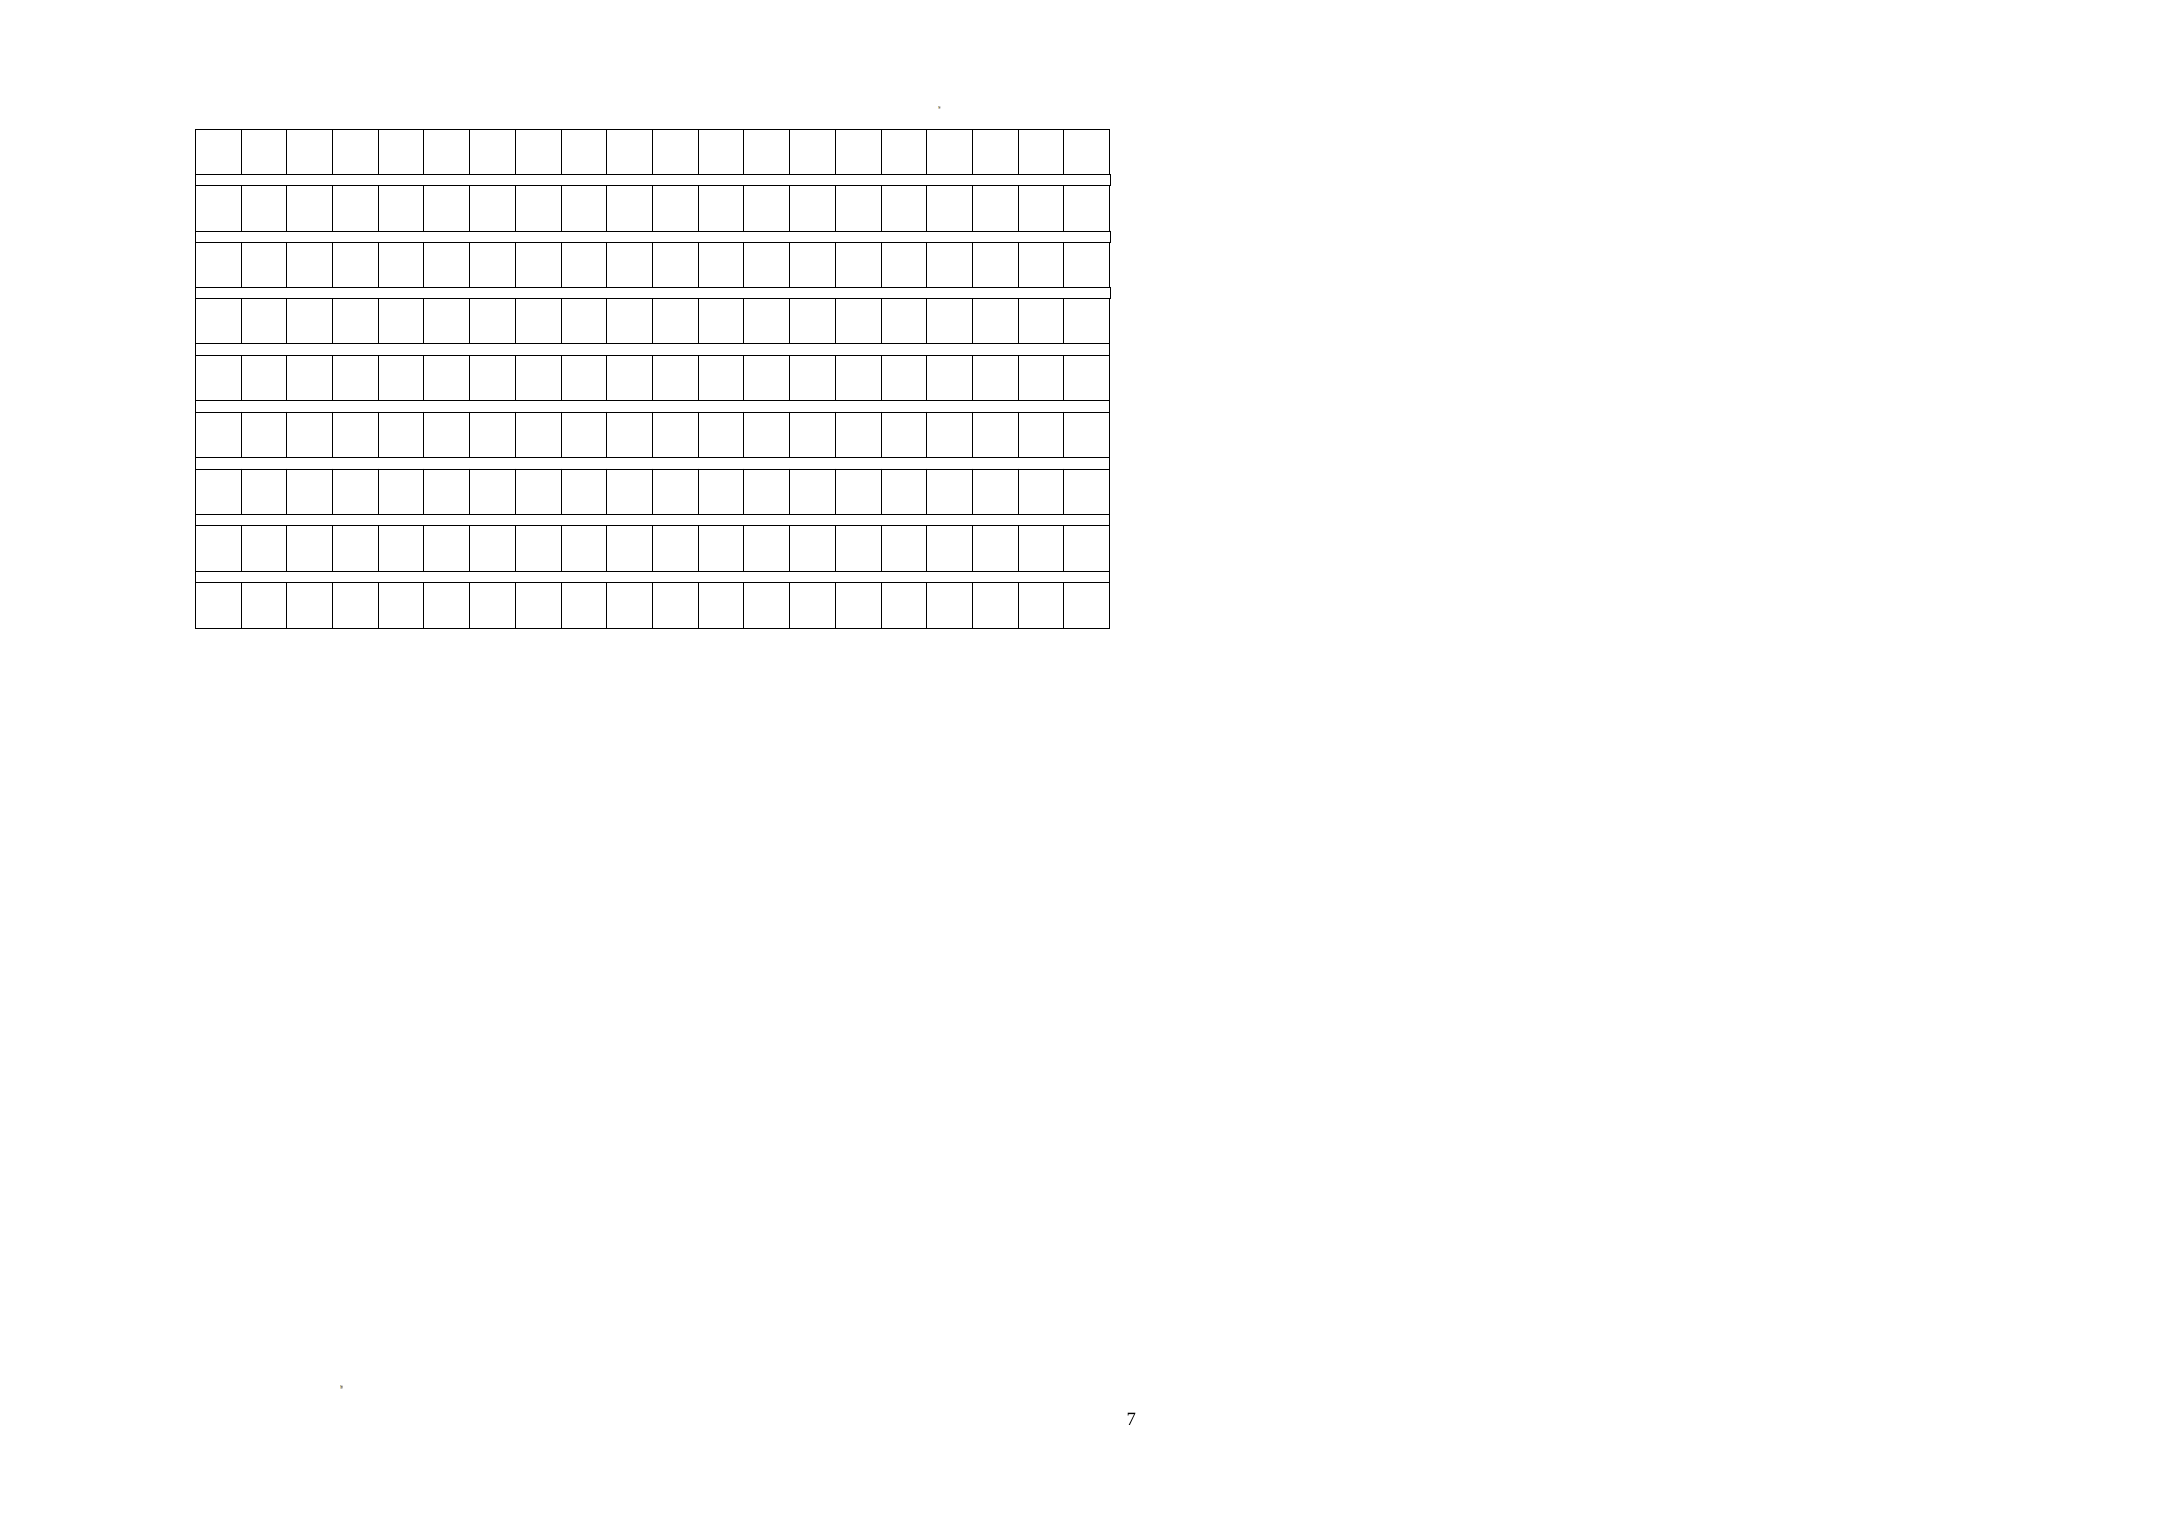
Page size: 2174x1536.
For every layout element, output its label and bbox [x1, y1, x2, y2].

table_cell [836, 299, 881, 343]
table_cell [607, 299, 652, 343]
table_cell [333, 299, 378, 343]
table_cell [927, 299, 972, 343]
table_cell [836, 130, 881, 174]
table_cell [607, 356, 652, 400]
table_cell [653, 583, 698, 627]
table_cell [699, 186, 743, 231]
table_cell [882, 356, 926, 400]
table_cell [653, 243, 698, 287]
table_cell [242, 583, 286, 627]
table_cell [836, 356, 881, 400]
table_cell [1019, 130, 1063, 174]
table_cell [836, 413, 881, 457]
table_cell [653, 130, 698, 174]
table_cell [790, 243, 835, 287]
table_cell [516, 356, 561, 400]
table_cell [333, 130, 378, 174]
table_cell [333, 356, 378, 400]
table_cell [882, 243, 926, 287]
table_cell [699, 583, 743, 627]
table_cell [836, 526, 881, 571]
table_cell [1064, 186, 1109, 231]
table_cell [882, 299, 926, 343]
table_cell [1019, 243, 1063, 287]
table_cell [379, 526, 423, 571]
table_cell [607, 130, 652, 174]
table_cell [836, 583, 881, 627]
table_cell [882, 583, 926, 627]
table_cell [470, 356, 515, 400]
table_cell [790, 299, 835, 343]
table_cell [973, 186, 1018, 231]
table_cell [196, 515, 1109, 525]
table_cell [882, 470, 926, 514]
table_cell [562, 243, 606, 287]
table_cell [470, 470, 515, 514]
table_cell [699, 356, 743, 400]
table_cell [744, 583, 789, 627]
table_cell [790, 583, 835, 627]
table_cell [470, 583, 515, 627]
table_cell [653, 470, 698, 514]
table_cell [196, 572, 1109, 582]
table_cell [379, 130, 423, 174]
table_cell [1064, 470, 1109, 514]
table_cell [562, 413, 606, 457]
table_cell [927, 526, 972, 571]
table_cell [699, 130, 743, 174]
table_cell [333, 243, 378, 287]
table_cell [653, 299, 698, 343]
table_cell [607, 470, 652, 514]
table_cell [470, 299, 515, 343]
table_cell [242, 130, 286, 174]
table_cell [516, 470, 561, 514]
table_cell [607, 243, 652, 287]
table_cell [242, 526, 286, 571]
table_cell [287, 130, 332, 174]
table_cell [379, 470, 423, 514]
table_cell [470, 130, 515, 174]
table_cell [699, 243, 743, 287]
table_cell [653, 186, 698, 231]
table_cell [607, 413, 652, 457]
table_cell [744, 299, 789, 343]
table_cell [242, 243, 286, 287]
table_cell [333, 526, 378, 571]
table_cell [699, 299, 743, 343]
table_cell [699, 526, 743, 571]
table_cell [196, 288, 1110, 298]
table_cell [882, 130, 926, 174]
table_cell [196, 232, 1110, 242]
table_cell [424, 526, 469, 571]
table_cell [333, 583, 378, 627]
table_cell [424, 413, 469, 457]
table_cell [196, 470, 241, 514]
table_cell [1064, 299, 1109, 343]
table_cell [1064, 243, 1109, 287]
table_cell [607, 526, 652, 571]
table_cell [516, 526, 561, 571]
table_cell [653, 526, 698, 571]
table_cell [927, 583, 972, 627]
table_cell [287, 413, 332, 457]
table_cell [1019, 526, 1063, 571]
table_cell [790, 130, 835, 174]
table_cell [196, 458, 1109, 468]
table_cell [973, 526, 1018, 571]
table_cell [287, 583, 332, 627]
table_cell [333, 413, 378, 457]
table_cell [196, 413, 241, 457]
table_cell [607, 583, 652, 627]
table_cell [744, 243, 789, 287]
table_cell [927, 130, 972, 174]
table_cell [242, 356, 286, 400]
table_cell [379, 299, 423, 343]
table_cell [927, 413, 972, 457]
table_cell [1019, 299, 1063, 343]
table_cell [516, 186, 561, 231]
table_cell [516, 299, 561, 343]
table_cell [287, 526, 332, 571]
table_cell [379, 413, 423, 457]
table_cell [882, 186, 926, 231]
table_cell [744, 413, 789, 457]
table_cell [973, 130, 1018, 174]
table_cell [836, 243, 881, 287]
table_cell [242, 413, 286, 457]
table_cell [1064, 413, 1109, 457]
table_cell [562, 186, 606, 231]
table_cell [607, 186, 652, 231]
table_cell [744, 130, 789, 174]
table_cell [379, 243, 423, 287]
table_cell [973, 299, 1018, 343]
table_cell [1019, 186, 1063, 231]
table_cell [790, 356, 835, 400]
table_cell [653, 413, 698, 457]
table_cell [562, 583, 606, 627]
table_cell [1019, 356, 1063, 400]
table_cell [882, 526, 926, 571]
table_cell [836, 470, 881, 514]
table_cell [1064, 130, 1109, 174]
table_cell [973, 413, 1018, 457]
table_cell [1064, 526, 1109, 571]
table_cell [287, 470, 332, 514]
table_cell [287, 186, 332, 231]
table_cell [744, 186, 789, 231]
table_cell [653, 356, 698, 400]
table_cell [287, 299, 332, 343]
table_cell [562, 470, 606, 514]
table_cell [973, 583, 1018, 627]
table_cell [516, 583, 561, 627]
table_cell [424, 186, 469, 231]
table_cell [196, 186, 241, 231]
table_cell [470, 186, 515, 231]
table_cell [744, 526, 789, 571]
table_cell [424, 243, 469, 287]
table_cell [973, 470, 1018, 514]
table_cell [424, 470, 469, 514]
table_cell [516, 130, 561, 174]
table_cell [196, 130, 241, 174]
table_cell [333, 470, 378, 514]
table_cell [699, 470, 743, 514]
table_cell [242, 470, 286, 514]
table_cell [699, 413, 743, 457]
table_cell [242, 299, 286, 343]
table_cell [196, 526, 241, 571]
table_cell [379, 186, 423, 231]
table_cell [424, 583, 469, 627]
table_cell [1019, 413, 1063, 457]
table_cell [927, 356, 972, 400]
table_cell [744, 470, 789, 514]
table_cell [790, 470, 835, 514]
table_cell [333, 186, 378, 231]
table_cell [424, 356, 469, 400]
table_cell [973, 243, 1018, 287]
table_cell [1064, 356, 1109, 400]
table_cell [1064, 583, 1109, 627]
table_cell [562, 130, 606, 174]
table_cell [927, 243, 972, 287]
table_cell [379, 583, 423, 627]
table_cell [516, 243, 561, 287]
table_cell [562, 356, 606, 400]
table_cell [470, 413, 515, 457]
table_cell [562, 299, 606, 343]
table_cell [287, 243, 332, 287]
table_cell [196, 175, 1110, 185]
table_cell [927, 470, 972, 514]
table_cell [196, 583, 241, 627]
table_cell [836, 186, 881, 231]
table_cell [744, 356, 789, 400]
table_cell [790, 526, 835, 571]
table_cell [790, 186, 835, 231]
table_cell [1019, 470, 1063, 514]
table_cell [379, 356, 423, 400]
table_cell [196, 299, 241, 343]
table_cell [196, 344, 1109, 355]
table_cell [973, 356, 1018, 400]
table_cell [196, 401, 1109, 412]
table_cell [790, 413, 835, 457]
table_cell [927, 186, 972, 231]
table_cell [562, 526, 606, 571]
table_cell [424, 299, 469, 343]
table_cell [196, 243, 241, 287]
table_cell [242, 186, 286, 231]
table_cell [287, 356, 332, 400]
table_cell [1019, 583, 1063, 627]
table_cell [882, 413, 926, 457]
table_cell [470, 526, 515, 571]
table_cell [196, 356, 241, 400]
table_cell [470, 243, 515, 287]
table_cell [424, 130, 469, 174]
table_cell [516, 413, 561, 457]
